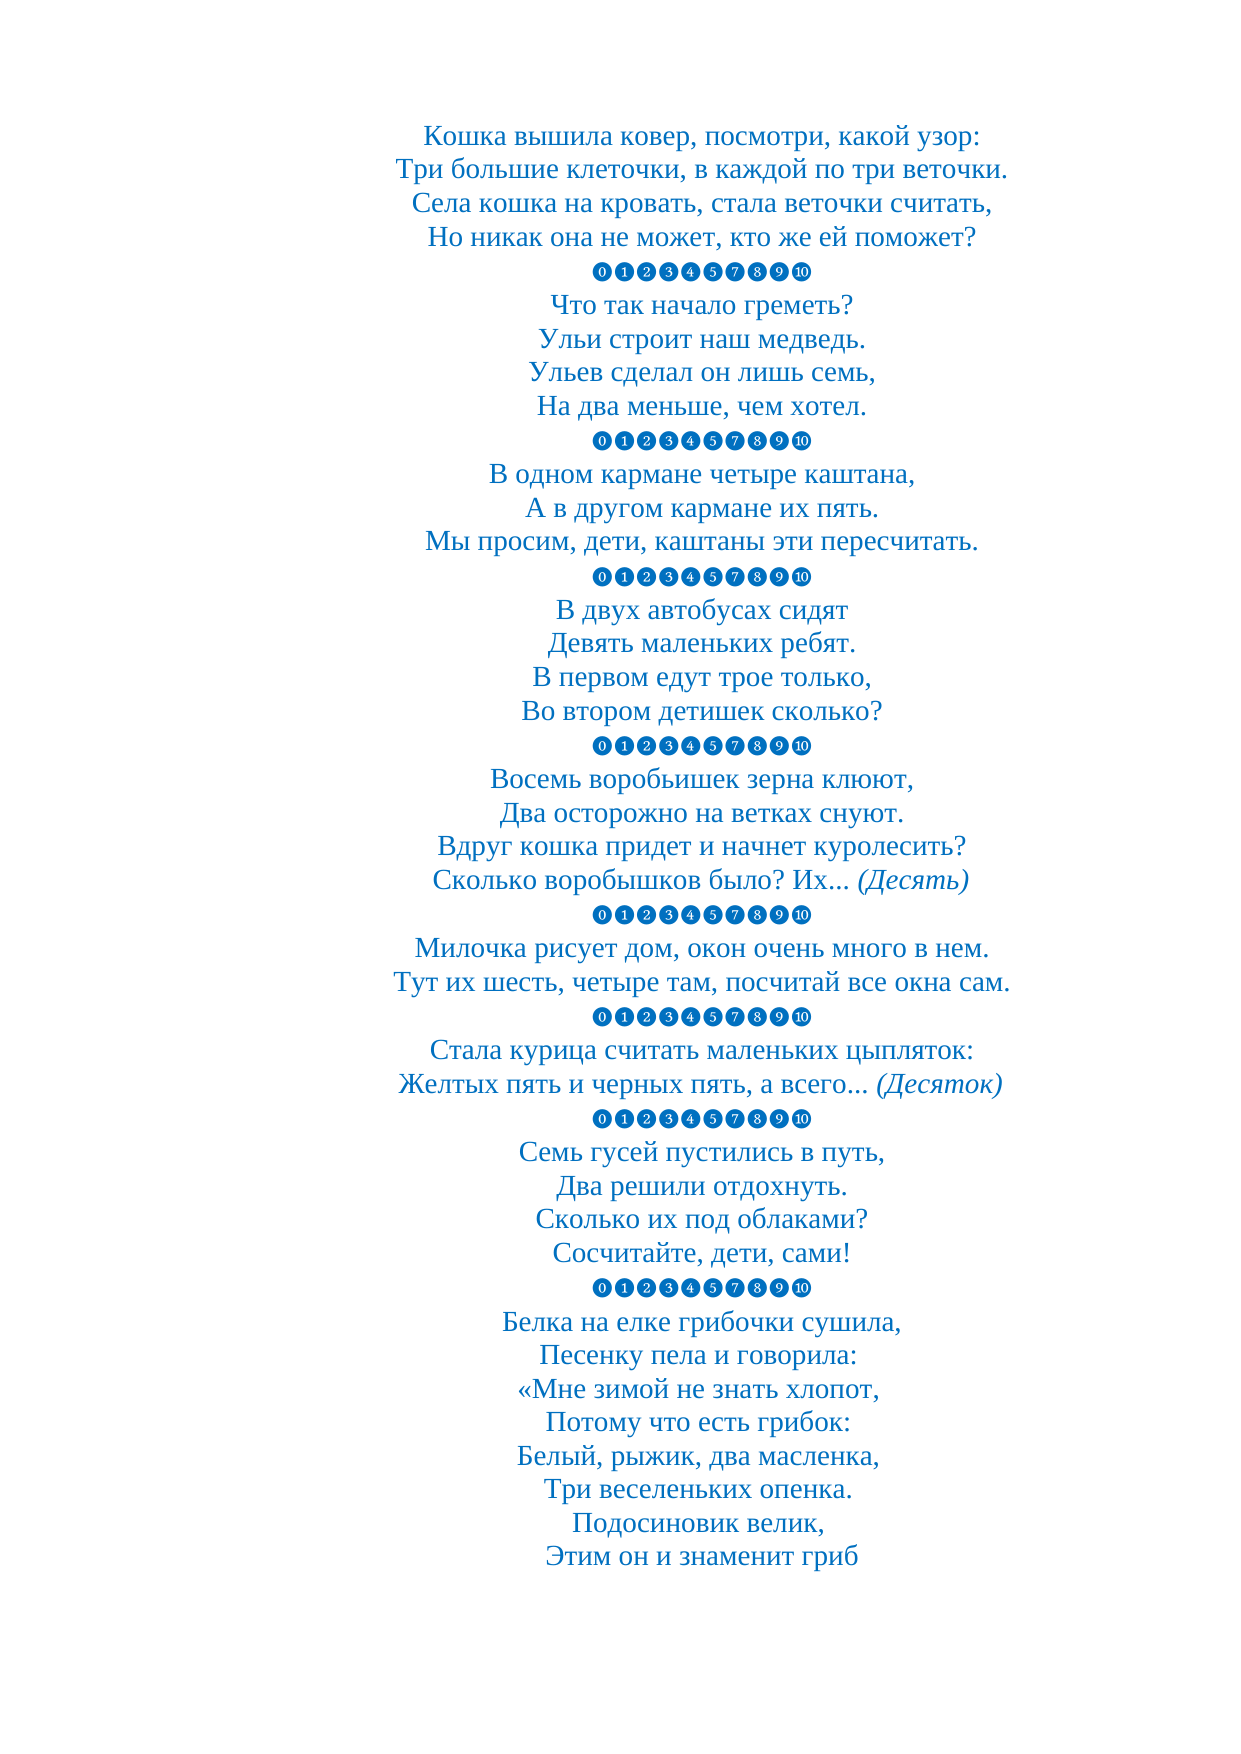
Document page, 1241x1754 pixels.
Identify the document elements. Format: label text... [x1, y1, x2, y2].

text ⓿❶❷❸❹❺❼❽❾❿ [252, 421, 1152, 456]
text Мы просим, дети, каштаны эти пересчитать. [252, 523, 1152, 557]
text ⓿❶❷❸❹❺❼❽❾❿ [252, 557, 1152, 592]
text Тут их шесть, четыре там, посчитай все окна сам. [252, 964, 1152, 997]
text Три большие клеточки, в каждой по три веточки. [252, 152, 1152, 185]
text ⓿❶❷❸❹❺❼❽❾❿ [252, 1099, 1152, 1134]
text Но никак она не может, кто же ей поможет? [252, 219, 1152, 252]
text ⓿❶❷❸❹❺❼❽❾❿ [252, 997, 1152, 1032]
text Желтых пять и черных пять, а всего... (Десяток) [252, 1066, 1152, 1099]
text Стала курица считать маленьких цыпляток: [252, 1032, 1152, 1066]
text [252, 1304, 1152, 1572]
text Что так начало греметь? [252, 287, 1152, 321]
text Ульев сделал он лишь семь, [252, 354, 1152, 388]
text Милочка рисует дом, окон очень много в нем. [252, 930, 1152, 964]
text Семь гусей пустились в путь, [252, 1134, 1152, 1168]
text Села кошка на кровать, стала веточки считать, [252, 185, 1152, 219]
text Сколько воробышков было? Их... (Десять) [252, 862, 1152, 895]
text Восемь воробьишек зерна клюют, [252, 761, 1152, 795]
text В одном кармане четыре каштана, А в другом кармане их пять. [252, 456, 1152, 523]
text Сосчитайте, дети, сами! [252, 1235, 1152, 1269]
text ⓿❶❷❸❹❺❼❽❾❿ [252, 252, 1152, 287]
text ⓿❶❷❸❹❺❼❽❾❿ [252, 1269, 1152, 1304]
text Ульи строит наш медведь. [252, 321, 1152, 354]
text Кошка вышила ковер, посмотри, какой узор: [252, 118, 1152, 152]
text Вдруг кошка придет и начнет куролесить? [252, 828, 1152, 862]
text На два меньше, чем хотел. [252, 388, 1152, 421]
text В двух автобусах сидят Девять маленьких ребят. В первом едут трое только, Во втором детишек сколько? [252, 592, 1152, 726]
text Сколько их под облаками? [252, 1202, 1152, 1235]
text ⓿❶❷❸❹❺❼❽❾❿ [252, 895, 1152, 930]
text Два решили отдохнуть. [252, 1168, 1152, 1202]
text Два осторожно на ветках снуют. [252, 795, 1152, 828]
text ⓿❶❷❸❹❺❼❽❾❿ [252, 726, 1152, 761]
